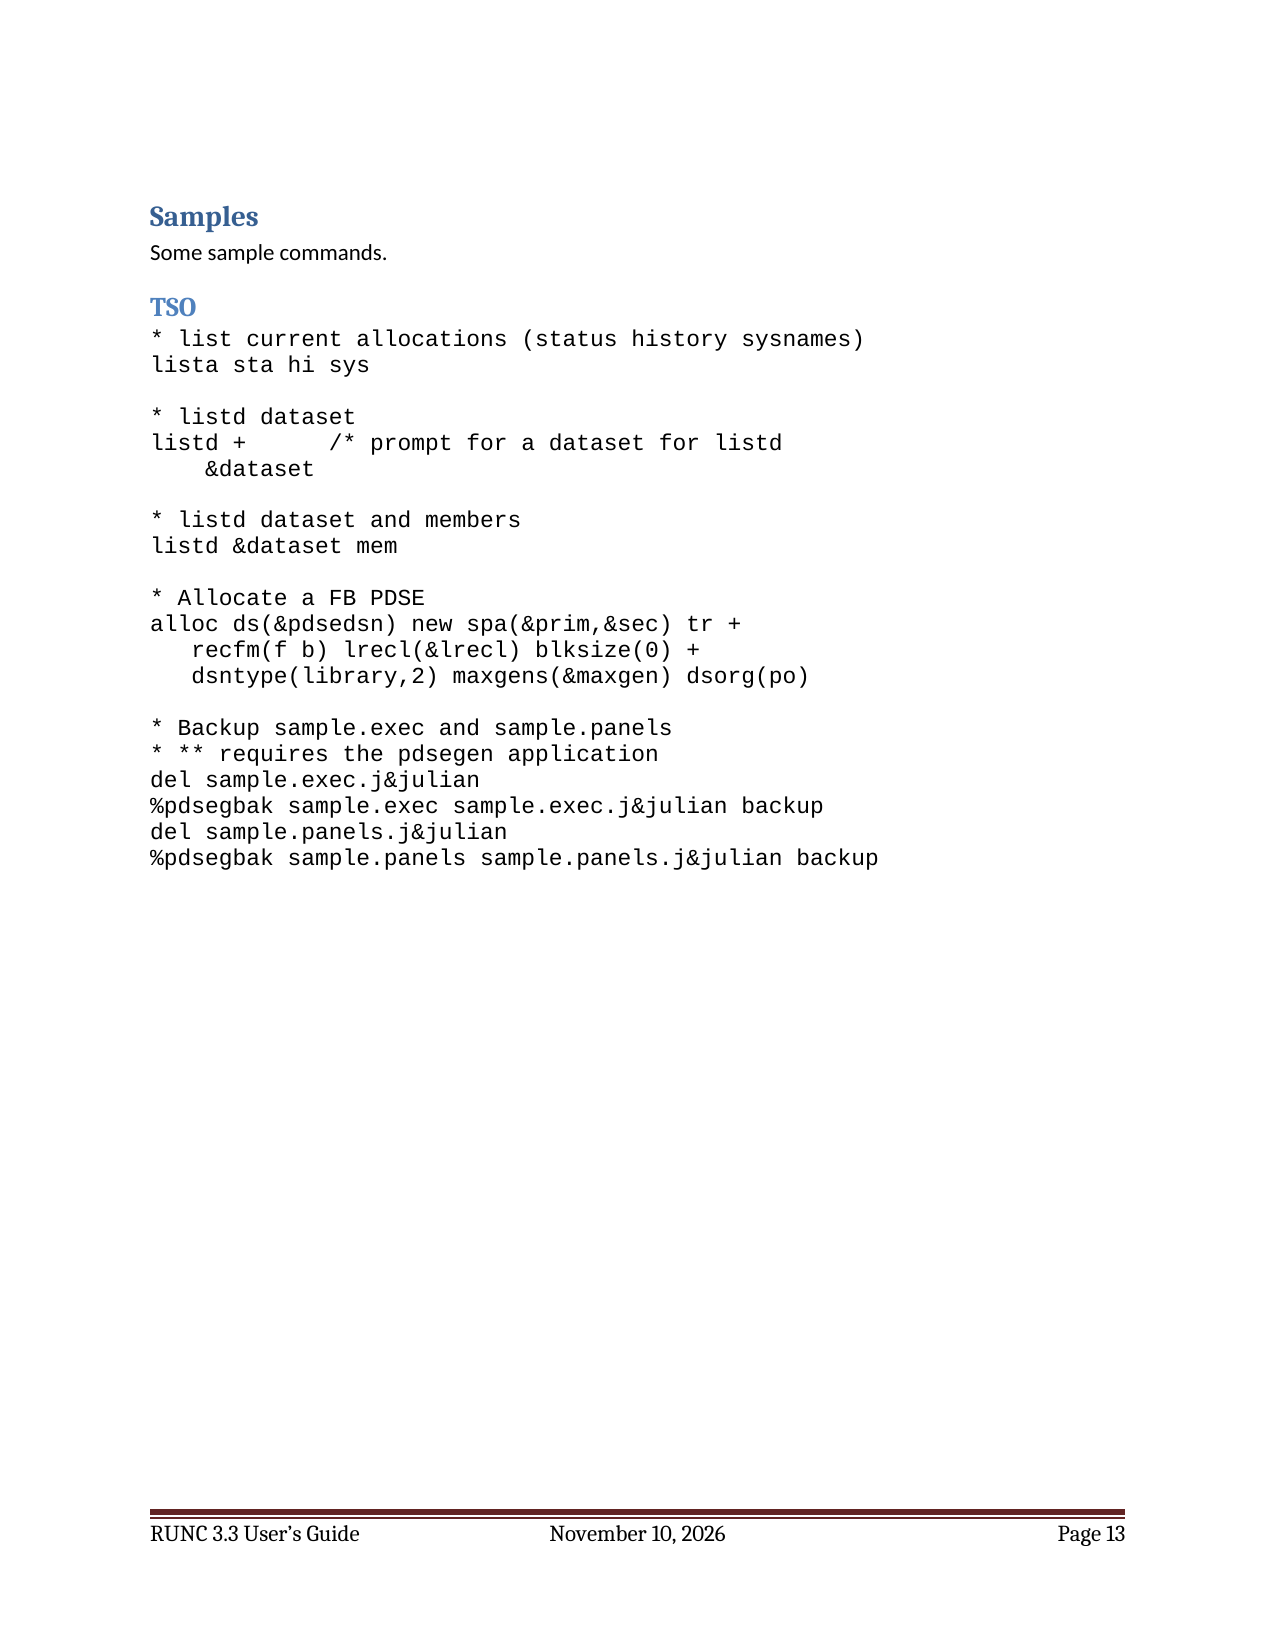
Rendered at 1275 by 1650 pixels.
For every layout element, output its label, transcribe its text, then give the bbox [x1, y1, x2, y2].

text recfm(f b) lrecl(&lrecl) blksize(0) + [150, 638, 1125, 664]
text lista sta hi sys [150, 353, 1125, 379]
text * listd dataset and members [150, 509, 1125, 535]
text del sample.exec.j&julian [150, 768, 1125, 794]
text listd &dataset mem [150, 535, 1125, 561]
text Some sample commands. [150, 238, 1125, 267]
text * listd dataset [150, 405, 1125, 431]
text listd + /* prompt for a dataset for listd [150, 431, 1125, 457]
text * list current allocations (status history sysnames) [150, 327, 1125, 353]
text alloc ds(&pdsedsn) new spa(&prim,&sec) tr + [150, 613, 1125, 638]
text del sample.panels.j&julian [150, 820, 1125, 846]
text * ** requires the pdsegen application [150, 742, 1125, 768]
text * Allocate a FB PDSE [150, 587, 1125, 613]
text %pdsegbak sample.exec sample.exec.j&julian backup [150, 794, 1125, 820]
text dsntype(library,2) maxgens(&maxgen) dsorg(po) [150, 664, 1125, 690]
text %pdsegbak sample.panels sample.panels.j&julian backup [150, 846, 1125, 872]
text * Backup sample.exec and sample.panels [150, 716, 1125, 742]
text &dataset [150, 457, 1125, 483]
subtitle Samples [150, 200, 1125, 233]
subtitle TSO [150, 292, 1125, 323]
